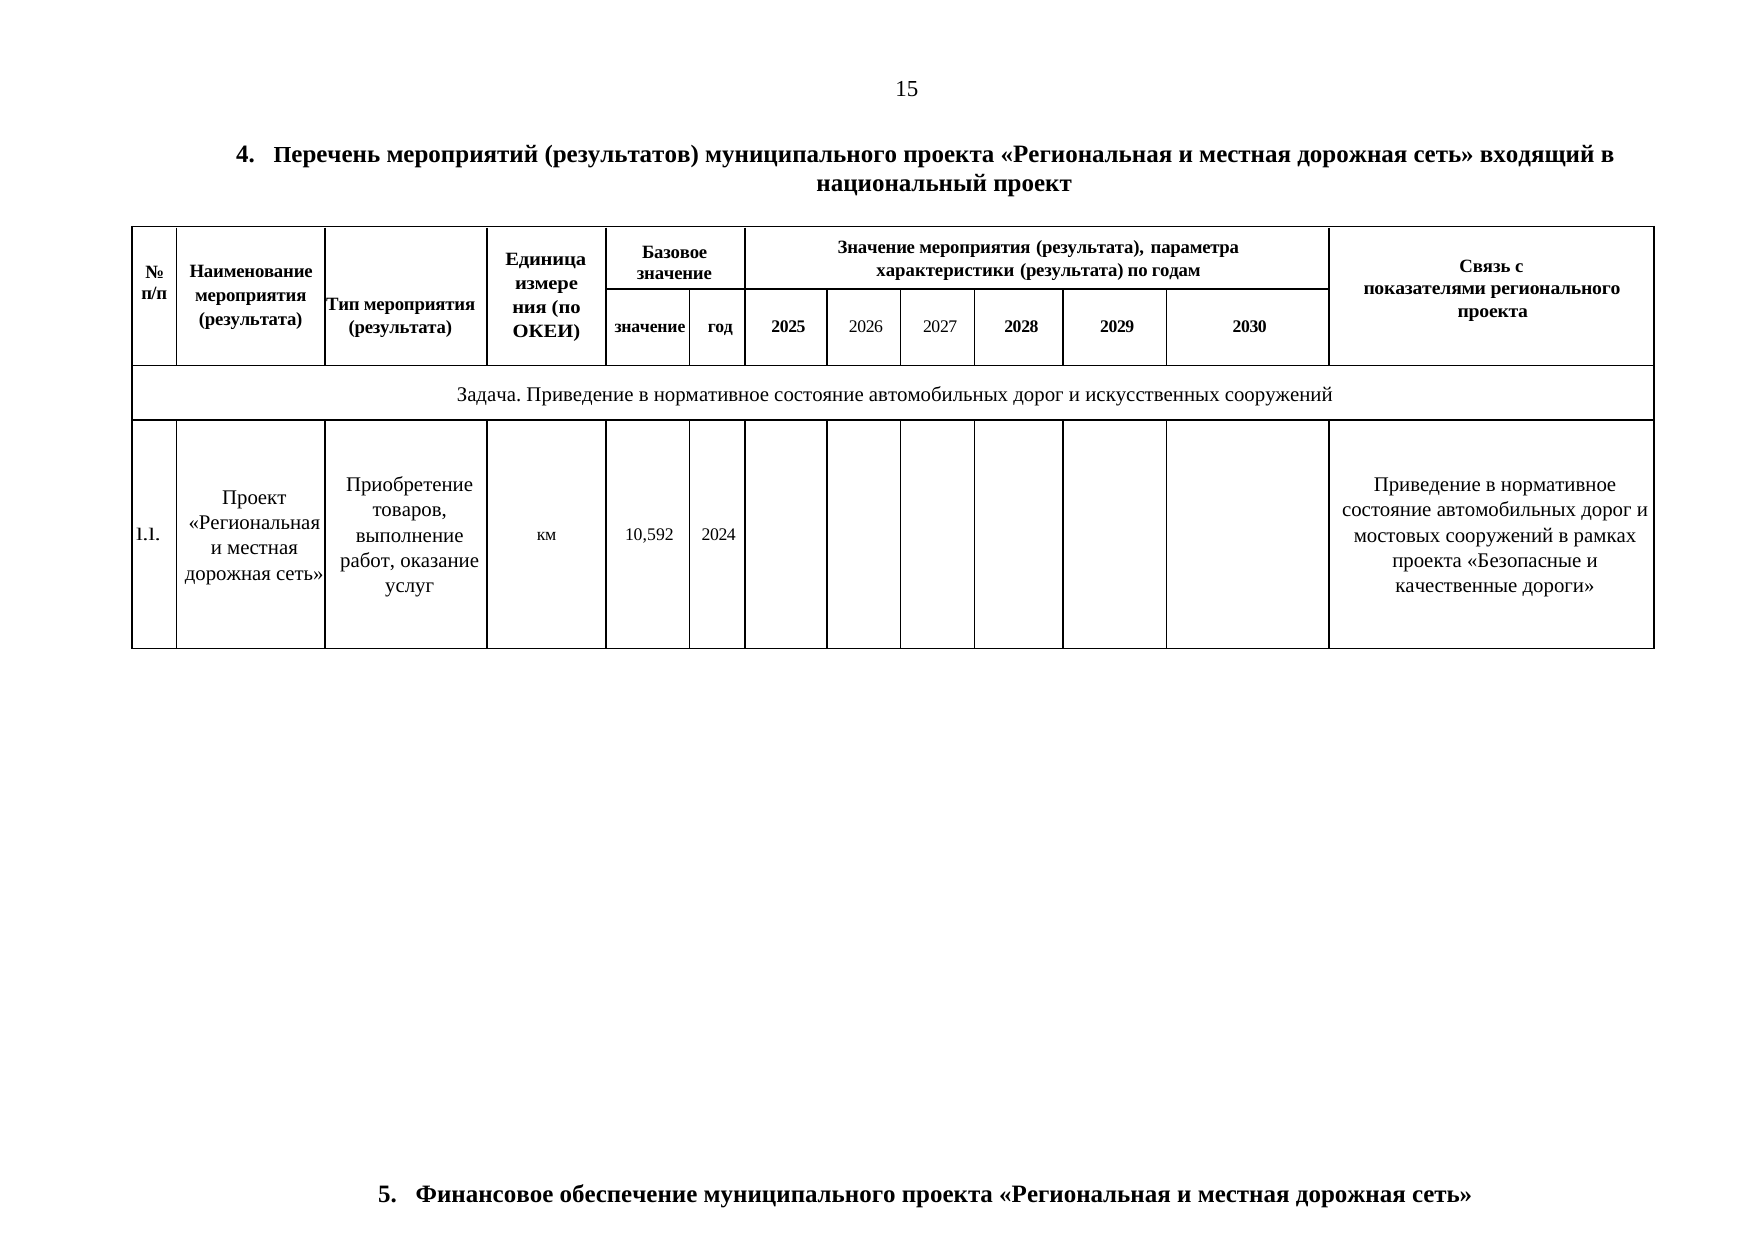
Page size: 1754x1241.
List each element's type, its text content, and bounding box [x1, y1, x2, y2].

table_cell Приобретение товаров, выполнение работ, оказание услуг [326, 421, 486, 648]
list Перечень мероприятий (результатов) муниципального проекта «Региональная и местная дорожная сеть» входящий в национальный проект [156, 139, 1695, 197]
table_cell год [690, 290, 744, 364]
table_header Единица измере ния (по ОКЕИ) [488, 227, 606, 364]
table_cell [828, 421, 900, 648]
table_header Значение мероприятия (результата), параметра характеристики (результата) по годам [746, 227, 1329, 288]
table_cell 2028 [975, 290, 1062, 364]
list Финансовое обеспечение муниципального проекта «Региональная и местная дорожная сеть» [156, 1179, 1695, 1207]
table_cell Приведение в нормативное состояние автомобильных дорог и мостовых сооружений в рамках проекта «Безопасные и качественные дороги» [1330, 421, 1653, 648]
table_cell [975, 421, 1062, 648]
table_header Связь с показателями регионального проекта [1330, 227, 1653, 364]
table_cell 2024 [690, 421, 744, 648]
table_header Базовое значение [607, 227, 745, 288]
table_cell [1167, 421, 1328, 648]
table_cell Задача. Приведение в нормативное состояние автомобильных дорог и искусственных сооружений [133, 366, 1653, 419]
table_cell [1064, 421, 1166, 648]
table_cell [901, 421, 974, 648]
table_cell [746, 421, 826, 648]
table_cell 2025 [746, 290, 826, 364]
table_header № п/п [133, 227, 176, 364]
table_cell 2029 [1064, 290, 1166, 364]
table_cell 2027 [901, 290, 974, 364]
table_header Наименование мероприятия (результата) [177, 227, 325, 364]
table_cell значение [607, 290, 689, 364]
table_cell км [488, 421, 605, 648]
table_cell 2030 [1167, 290, 1328, 364]
table_header Тип мероприятия (результата) [326, 227, 487, 364]
table_cell Проект «Региональная и местная дорожная сеть» [177, 421, 324, 648]
table_cell l.l. [133, 421, 176, 648]
table_cell 2026 [828, 290, 900, 364]
table_cell 10,592 [607, 421, 689, 648]
